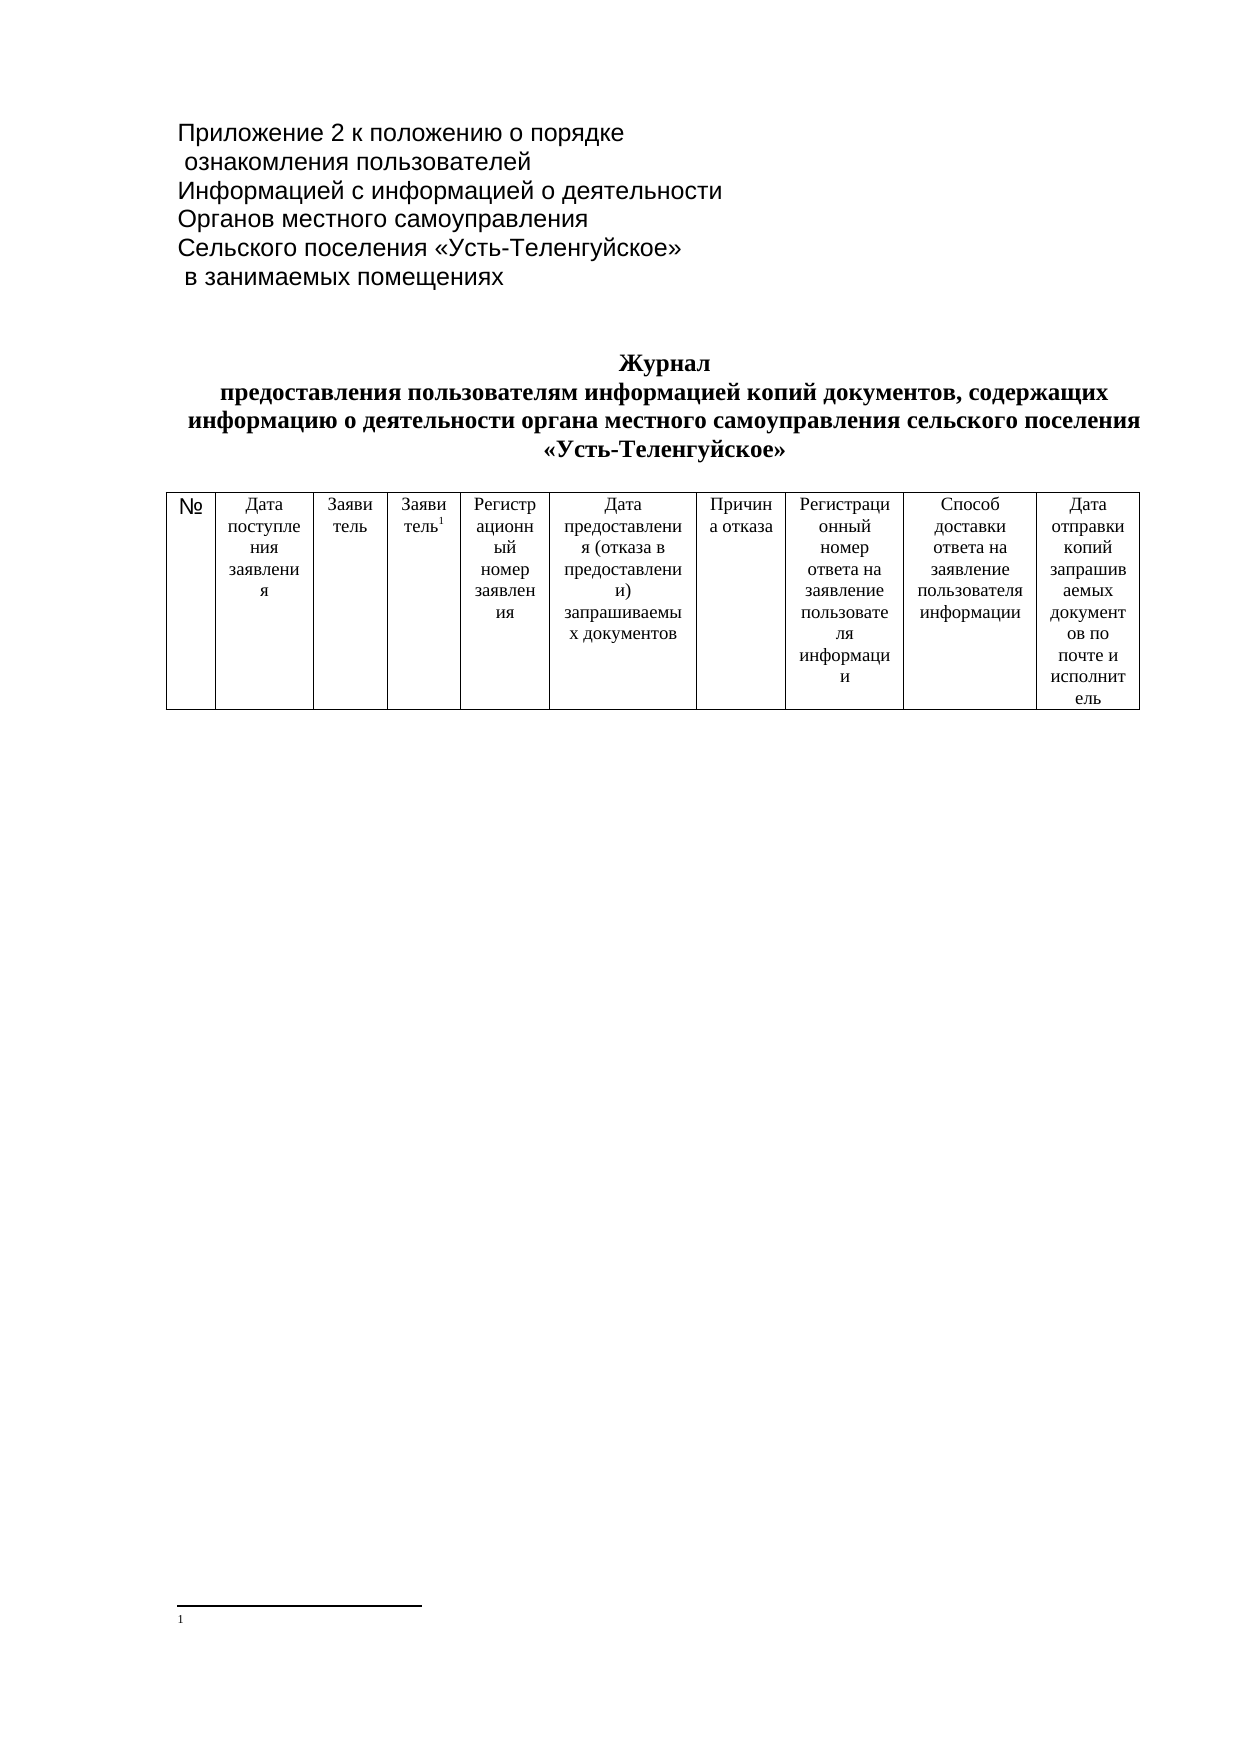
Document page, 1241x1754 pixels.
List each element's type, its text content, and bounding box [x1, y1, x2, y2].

text в занимаемых помещениях [177, 262, 1152, 291]
table_header Способ доставки ответа на заявление пользователя информации [904, 493, 1036, 708]
table_header Заявитель [388, 493, 460, 708]
table_header Регистрационный номер заявления [461, 493, 549, 708]
text Информацией с информацией о деятельности [177, 176, 1152, 204]
table_header Дата предоставления (отказа в предоставлении) запрашиваемых документов [550, 493, 696, 708]
text Сельского поселения «Усть-Теленгуйское» [177, 233, 1152, 262]
table_header № [167, 493, 215, 708]
table_header Причина отказа [697, 493, 785, 708]
text ознакомления пользователей [177, 147, 1152, 176]
text Органов местного самоуправления [177, 204, 1152, 233]
table_header Дата поступления заявления [216, 493, 313, 708]
table_header Заявитель [314, 493, 387, 708]
text Журнал предоставления пользователям информацией копий документов, содержащих информацию о деятельности органа местного самоуправления сельского поселения «Усть-Теленгуйское» [177, 348, 1152, 463]
table_header Регистрационный номер ответа на заявление пользователя информации [786, 493, 903, 708]
text Приложение 2 к положению о порядке [177, 118, 1152, 147]
table_header Дата отправки копий запрашиваемых документов по почте и исполнитель [1037, 493, 1139, 708]
